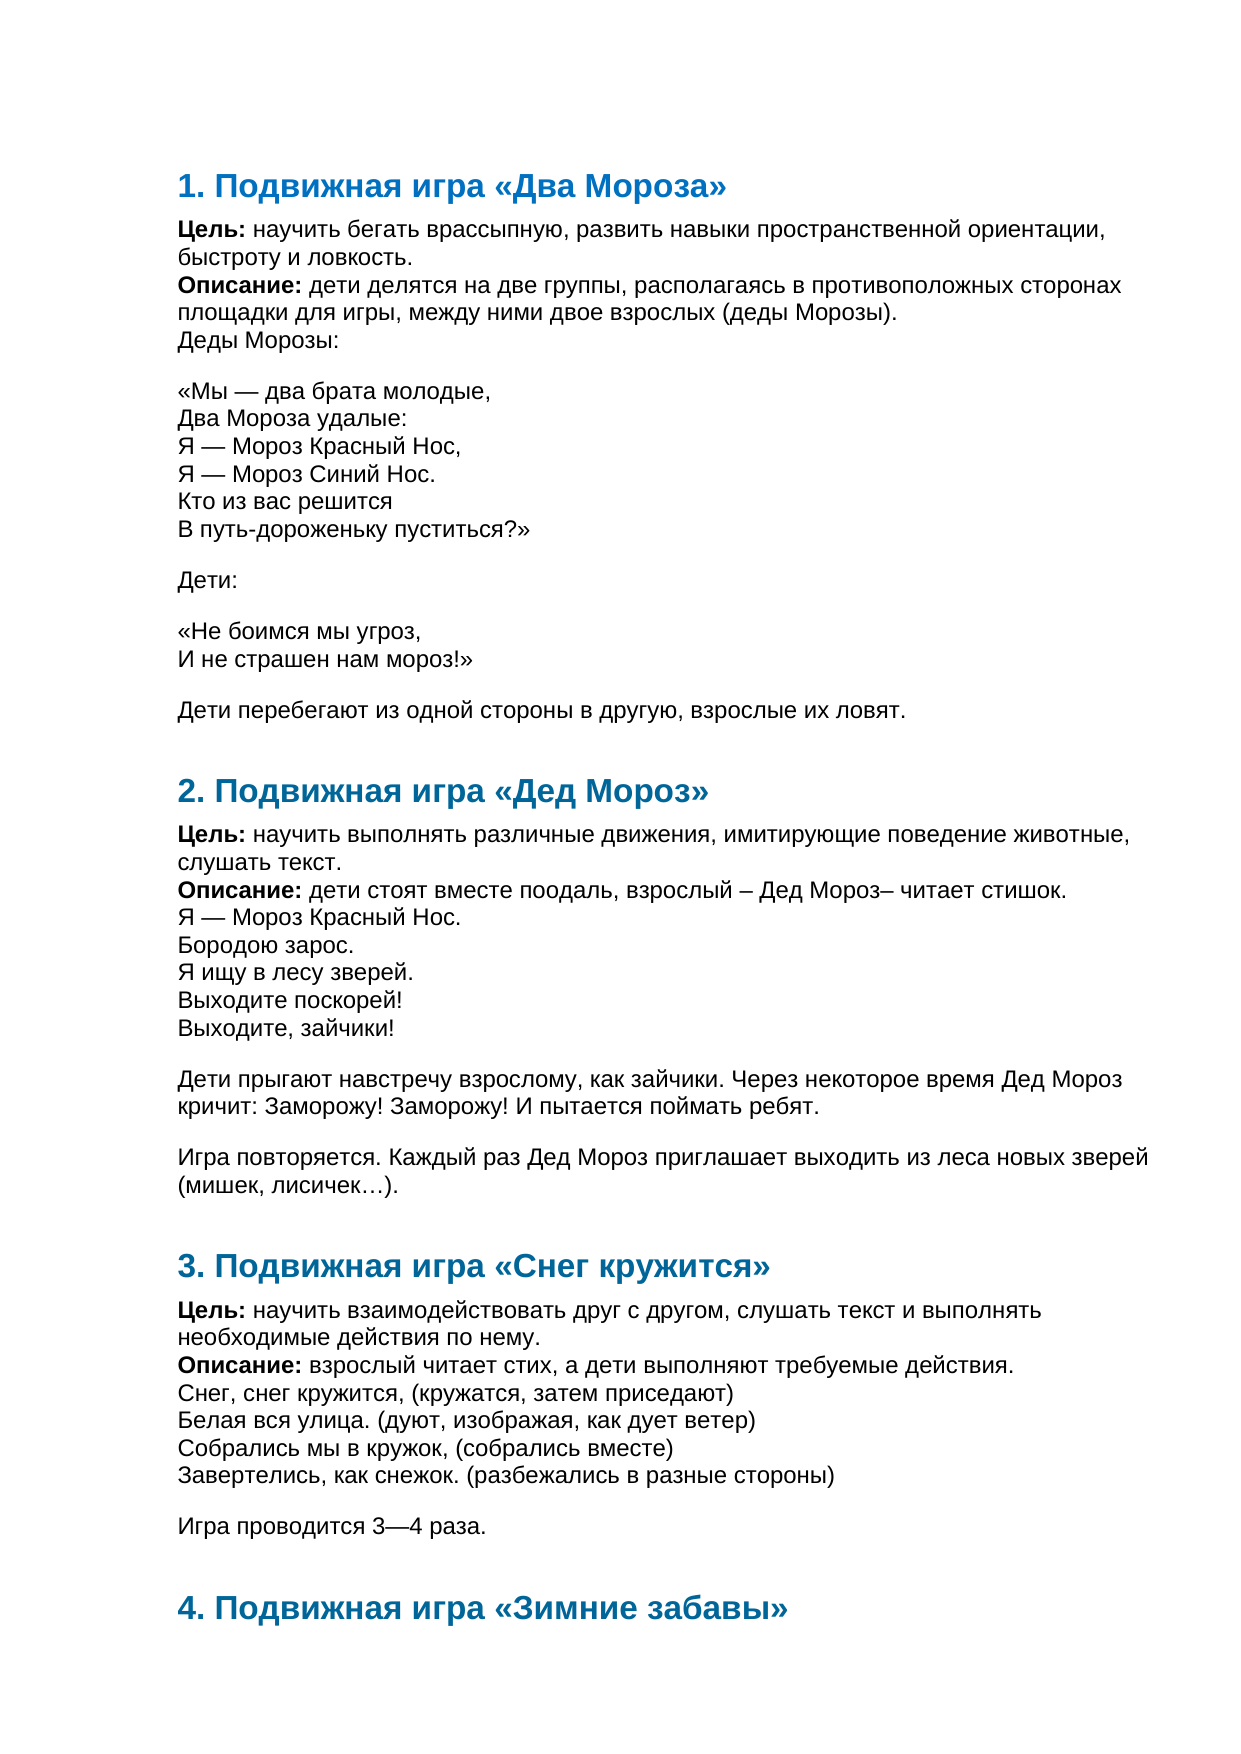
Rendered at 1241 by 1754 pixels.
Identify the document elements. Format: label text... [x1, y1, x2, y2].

text 2. Подвижная игра «Дед Мороз» [177, 770, 1152, 809]
text Снег, снег кружится, (кружатся, затем приседают) Белая вся улица. (дуют, изображая, как дует ветер) Собрались мы в кружок, (собрались вместе) Завертелись, как снежок. (разбежались в разные стороны) [177, 1378, 1152, 1489]
text Цель: научить выполнять различные движения, имитирующие поведение животные, слушать текст. [177, 820, 1152, 876]
text Дети прыгают навстречу взрослому, как зайчики. Через некоторое время Дед Мороз кричит: Заморожу! Заморожу! И пытается поймать ребят. [177, 1064, 1152, 1120]
text Дети: [177, 566, 1152, 593]
text 4. Подвижная игра «Зимние забавы» [177, 1587, 1152, 1626]
text Деды Морозы: [177, 326, 1152, 353]
text 1. Подвижная игра «Два Мороза» [177, 165, 1152, 204]
text «Не боимся мы угроз, И не страшен нам мороз!» [177, 617, 1152, 672]
text Я — Мороз Красный Нос. Бородою зарос. Я ищу в лесу зверей. Выходите поскорей! Выходите, зайчики! [177, 903, 1152, 1041]
text 3. Подвижная игра «Снег кружится» [177, 1245, 1152, 1285]
text Игра повторяется. Каждый раз Дед Мороз приглашает выходить из леса новых зверей (мишек, лисичек…). [177, 1143, 1152, 1198]
text Цель: научить взаимодействовать друг с другом, слушать текст и выполнять необходимые действия по нему. [177, 1296, 1152, 1351]
text Описание: дети делятся на две группы, располагаясь в противоположных сторонах площадки для игры, между ними двое взрослых (деды Морозы). [177, 271, 1152, 326]
text Игра проводится 3—4 раза. [177, 1512, 1152, 1540]
text Цель: научить бегать врассыпную, развить навыки пространственной ориентации, быстроту и ловкость. [177, 215, 1152, 271]
text Описание: дети стоят вместе поодаль, взрослый – Дед Мороз– читает стишок. [177, 876, 1152, 903]
text «Мы — два брата молодые, Два Мороза удалые: Я — Мороз Красный Нос, Я — Мороз Синий Нос. Кто из вас решится В путь-дороженьку пуститься?» [177, 377, 1152, 542]
text Описание: взрослый читает стих, а дети выполняют требуемые действия. [177, 1351, 1152, 1378]
text Дети перебегают из одной стороны в другую, взрослые их ловят. [177, 696, 1152, 723]
